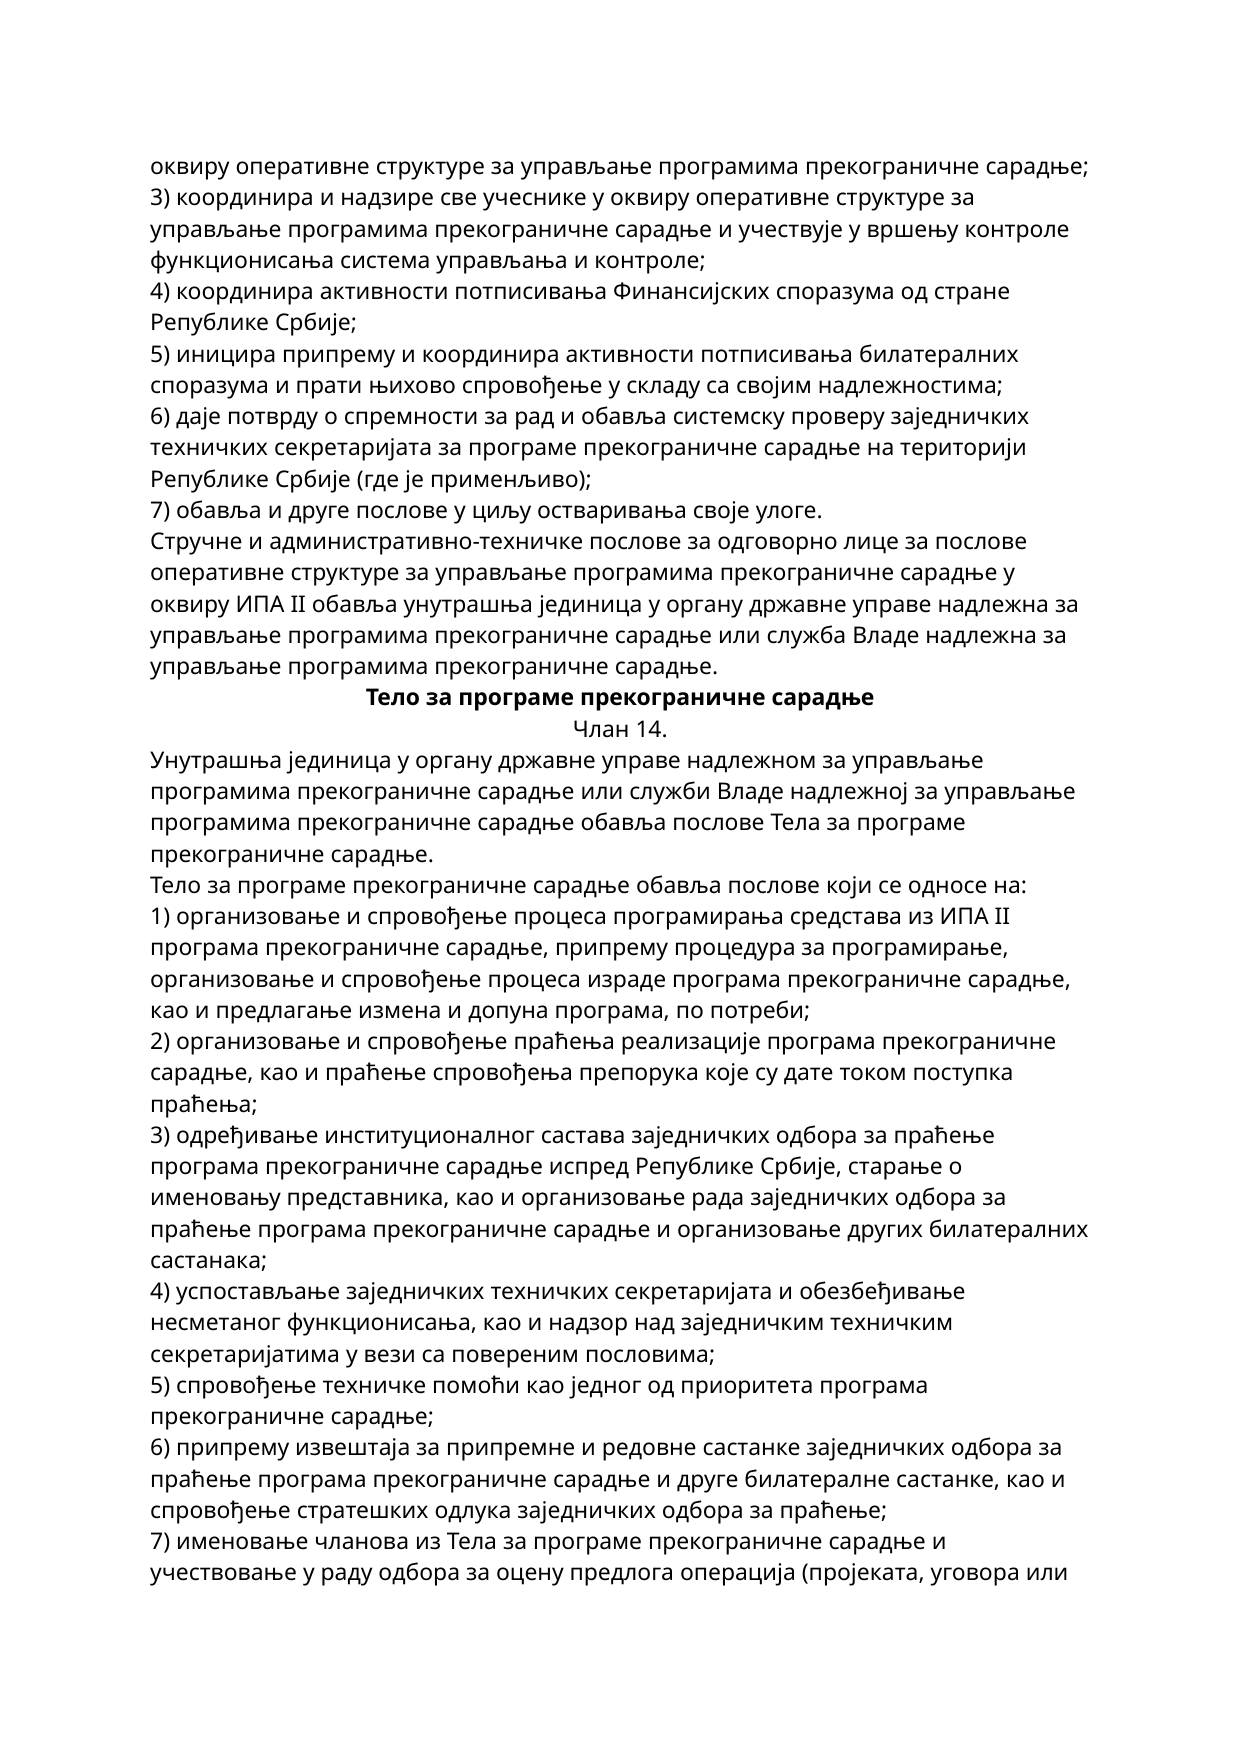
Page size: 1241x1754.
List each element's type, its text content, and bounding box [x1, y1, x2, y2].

text Члан 14. [150, 837, 1090, 869]
text 1) организовање и спровођење процеса програмирања средстава из ИПА II програма прекограничне сарадње, припрему процедура за програмирање, организовање и спровођење процеса израде програма прекограничне сарадње, као и предлагање измена и допуна програма, по потреби; [150, 1025, 1090, 1150]
text Унутрашња јединица у органу државне управе надлежном за управљање програмима прекограничне сарадње или служби Владе надлежној за управљање програмима прекограничне сарадње обавља послове Тела за програме прекограничне сарадње. [150, 869, 1090, 994]
text 4) координира активности потписивања Финансијских споразума од стране Републике Србије; [150, 400, 1090, 462]
text 5) иницира припрему и координира активности потписивања билатералних споразума и прати њихово спровођењe у складу са својим надлежностима; [150, 462, 1090, 525]
text 2) обезбеђује законитост, регуларност и одговорно финансијско управљање у оквиру оперативне структуре за управљање програмима прекограничне сарадње; [150, 212, 1090, 306]
text Тело за програме прекограничне сарадње [150, 806, 1090, 837]
text 5) спровођење техничке помоћи као једног од приоритета програмa прекограничне сарадње; [150, 1494, 1090, 1556]
text 2) организовање и спровођење праћења реализације програмa прекограничне сарадње, као и праћење спровођења препорука које су дате током поступка праћења; [150, 1150, 1090, 1244]
text 3) одређивање институционалног састава заједничких одбора за праћење програма прекограничне сарадње испред Републике Србије, старање о именовању представника, као и организовање рада заједничких одбора за праћење програма прекограничне сарадње и организовање других билатералних састанака; [150, 1244, 1090, 1400]
text 7) обавља и друге послове у циљу остваривања своје улоге. [150, 619, 1090, 650]
text 4) успостављање заједничких техничких секретаријата и обезбеђивање несметаног функционисања, као и надзор над заједничким техничким секретаријатима у вези са повереним пословима; [150, 1400, 1090, 1494]
text Тело за програме прекограничне сарадње обавља послове који се односе на: [150, 994, 1090, 1025]
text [150, 150, 1090, 212]
text Стручне и административно-техничке послове за одговорно лице за послове оперативне структуре за управљање програмима прекограничне сарадње у оквиру ИПА II обавља унутрашња јединица у органу државне управе надлежнa за управљање програмима прекограничне сарадње или службa Владе надлежнa за управљање програмима прекограничне сарадње. [150, 650, 1090, 806]
text 6) даје потврду о спремности за рад и обавља системску проверу заједничких техничких секретаријата за програме прекограничне сарадње на територији Републике Србије (где је применљиво); [150, 525, 1090, 619]
text 3) координира и надзире све учеснике у оквиру оперативне структуре за управљање програмима прекограничне сарадње и учествује у вршењу контроле функционисања система управљања и контроле; [150, 306, 1090, 400]
